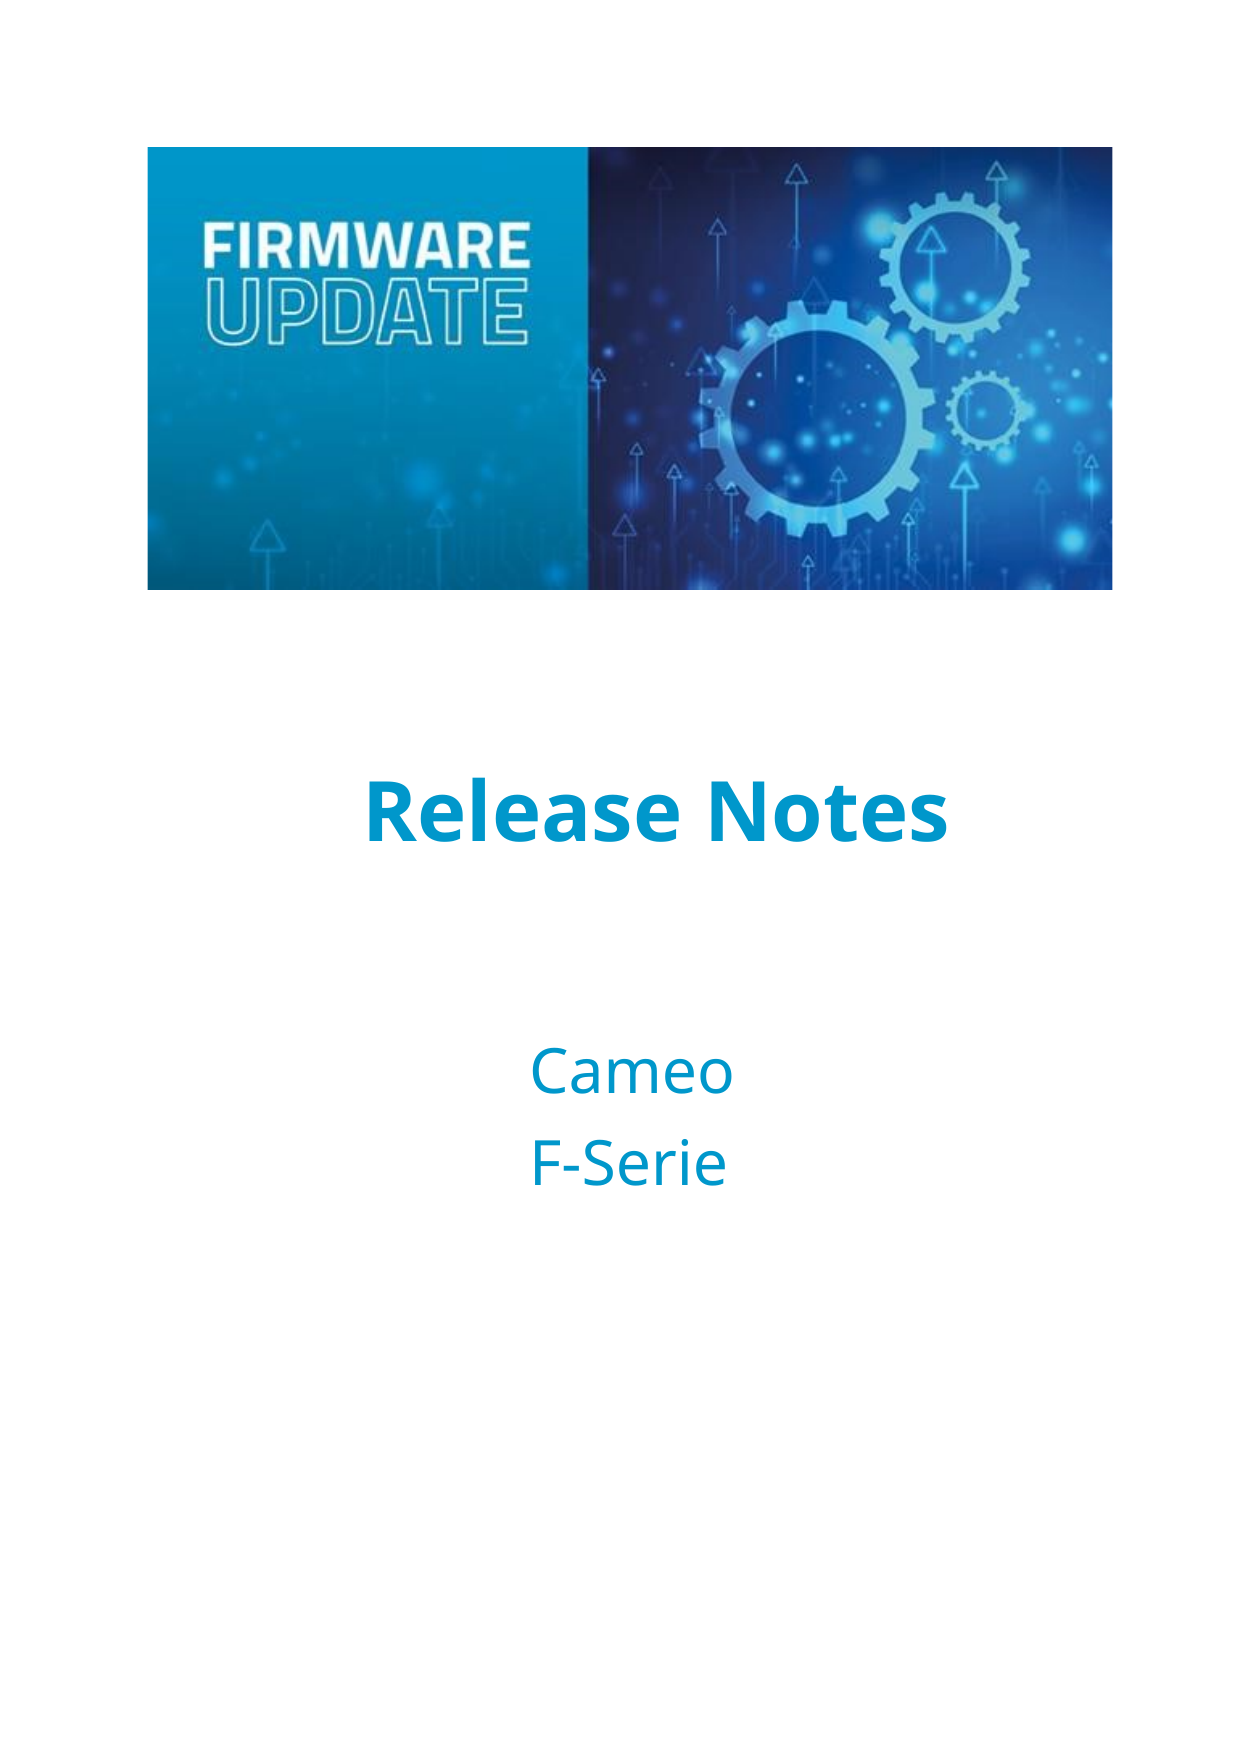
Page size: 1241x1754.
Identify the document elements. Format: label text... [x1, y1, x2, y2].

text Cameo [442, 1027, 923, 1112]
picture [205, 273, 261, 348]
picture [201, 218, 433, 348]
picture [586, 147, 1113, 590]
text Release Notes [362, 752, 1118, 866]
picture [411, 218, 532, 349]
text F-Serie [455, 1119, 1118, 1204]
